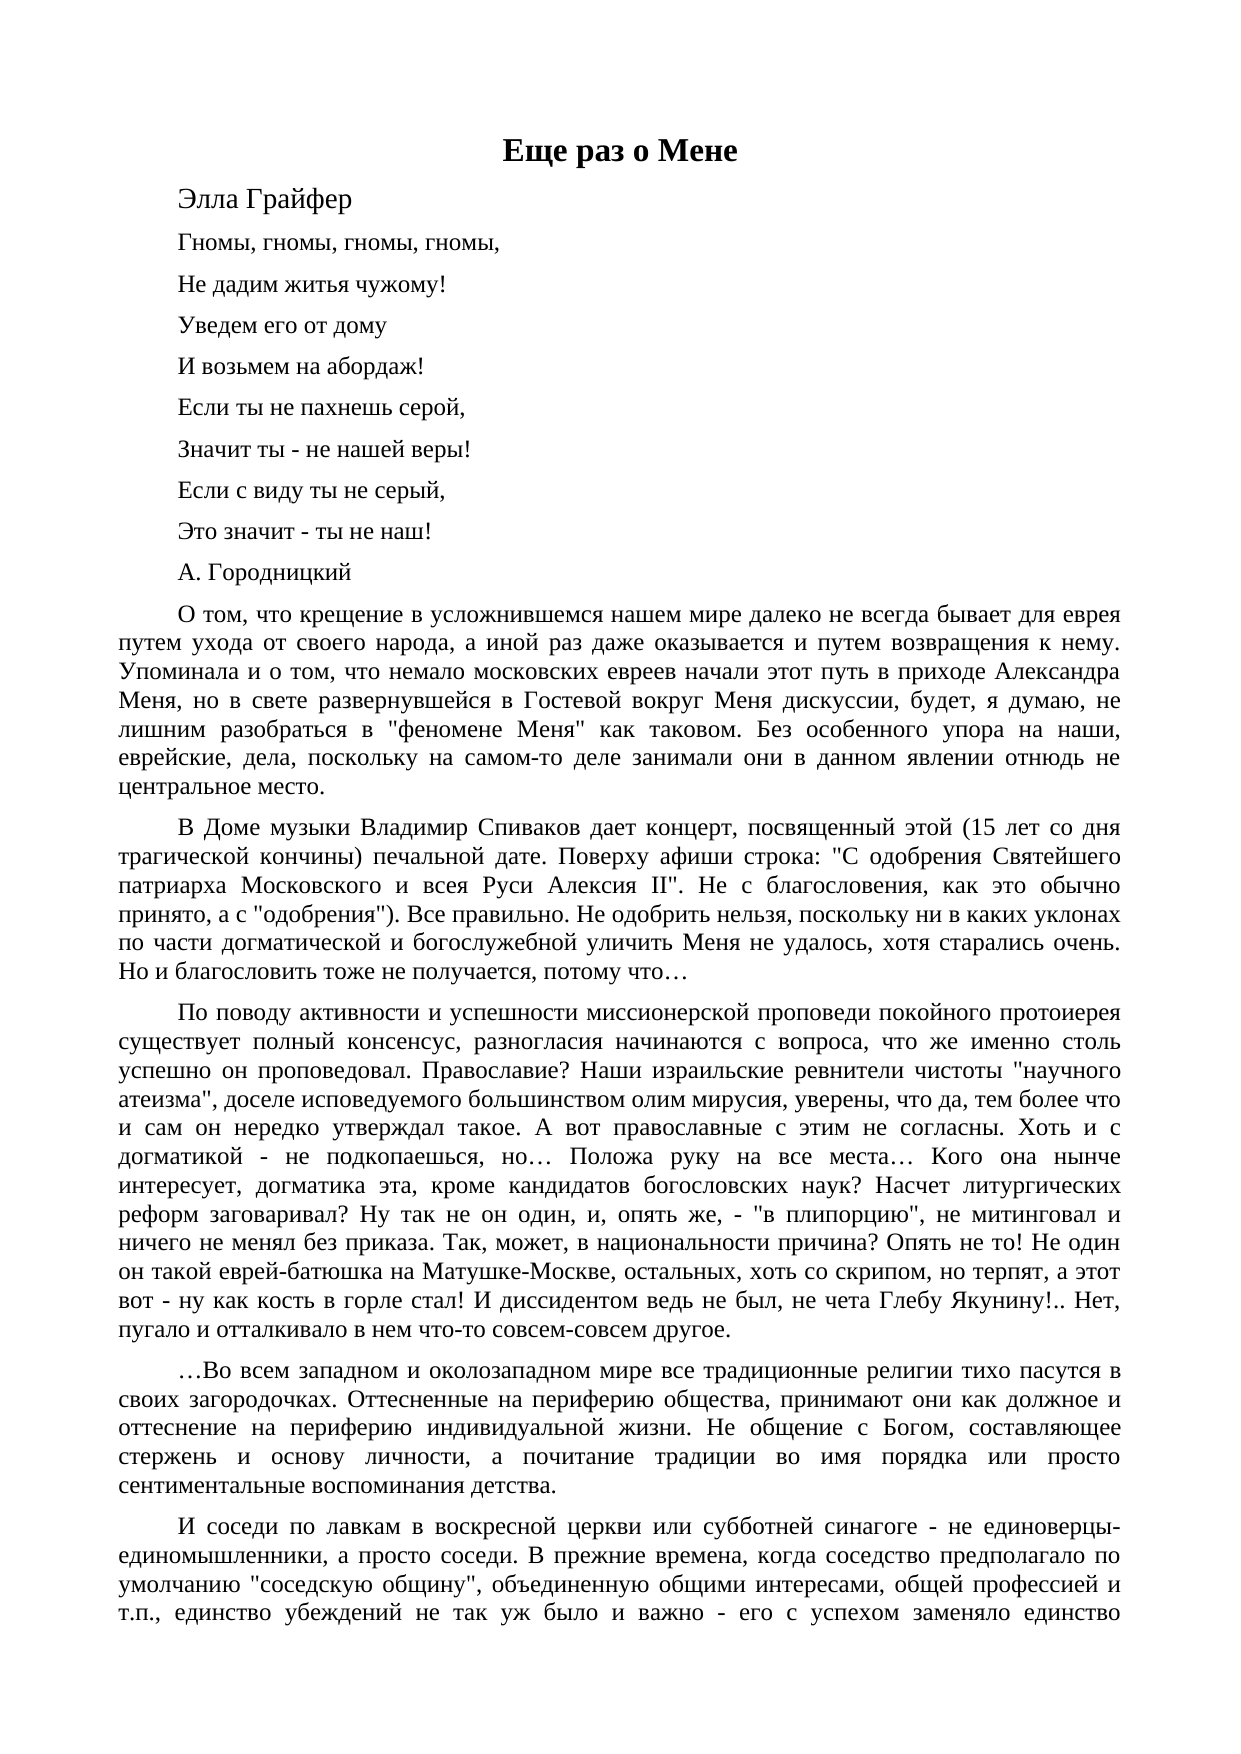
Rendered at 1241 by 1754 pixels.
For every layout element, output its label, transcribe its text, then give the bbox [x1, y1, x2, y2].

text О том, что крещение в усложнившемся нашем мире далеко не всегда бывает для еврея путем ухода от своего народа, а иной раз даже оказывается и путем возвращения к нему. Упоминала и о том, что немало московских евреев начали этот путь в приходе Александра Меня, но в свете развернувшейся в Гостевой вокруг Меня дискуссии, будет, я думаю, не лишним разобраться в "феномене Меня" как таковом. Без особенного упора на наши, еврейские, дела, поскольку на самом-то деле занимали они в данном явлении отнюдь не центральное место. [118, 599, 1122, 800]
text А. Городницкий [118, 557, 1122, 586]
text …Во всем западном и околозападном мире все традиционные религии тихо пасутся в своих загородочках. Оттесненные на периферию общества, принимают они как должное и оттеснение на периферию индивидуальной жизни. Не общение с Богом, составляющее стержень и основу личности, а почитание традиции во имя порядка или просто сентиментальные воспоминания детства. [118, 1355, 1122, 1499]
text Если с виду ты не серый, [118, 475, 1122, 504]
text В Доме музыки Владимир Спиваков дает концерт, посвященный этой (15 лет со дня трагической кончины) печальной дате. Поверху афиши строка: "С одобрения Святейшего патриарха Московского и всея Руси Алексия II". Не с благословения, как это обычно принято, а с "одобрения"). Все правильно. Не одобрить нельзя, поскольку ни в каких уклонах по части догматической и богослужебной уличить Меня не удалось, хотя старались очень. Но и благословить тоже не получается, потому что… [118, 812, 1122, 985]
text И возьмем на абордаж! [118, 351, 1122, 380]
text Еще раз о Мене [118, 131, 1122, 169]
text Значит ты - не нашей веры! [118, 434, 1122, 462]
text По поводу активности и успешности миссионерской проповеди покойного протоиерея существует полный консенсус, разногласия начинаются с вопроса, что же именно столь успешно он проповедовал. Православие? Наши израильские ревнители чистоты "научного атеизма", доселе исповедуемого большинством олим мирусия, уверены, что да, тем более что и сам он нередко утверждал такое. А вот православные с этим не согласны. Хоть и с догматикой - не подкопаешься, но… Положа руку на все места… Кого она нынче интересует, догматика эта, кроме кандидатов богословских наук? Насчет литургических реформ заговаривал? Ну так не он один, и, опять же, - "в плипорцию", не митинговал и ничего не менял без приказа. Так, может, в национальности причина? Опять не то! Не один он такой еврей-батюшка на Матушке-Москве, остальных, хоть со скрипом, но терпят, а этот вот - ну как кость в горле стал! И диссидентом ведь не был, не чета Глебу Якунину!.. Нет, пугало и отталкивало в нем что-то совсем-совсем другое. [118, 997, 1122, 1342]
text Элла Грайфер [118, 181, 1122, 215]
text Это значит - ты не наш! [118, 516, 1122, 545]
text Если ты не пахнешь серой, [118, 392, 1122, 421]
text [118, 1511, 1122, 1626]
text Не дадим житья чужому! [118, 269, 1122, 297]
text Уведем его от дому [118, 310, 1122, 339]
text Гномы, гномы, гномы, гномы, [118, 227, 1122, 256]
